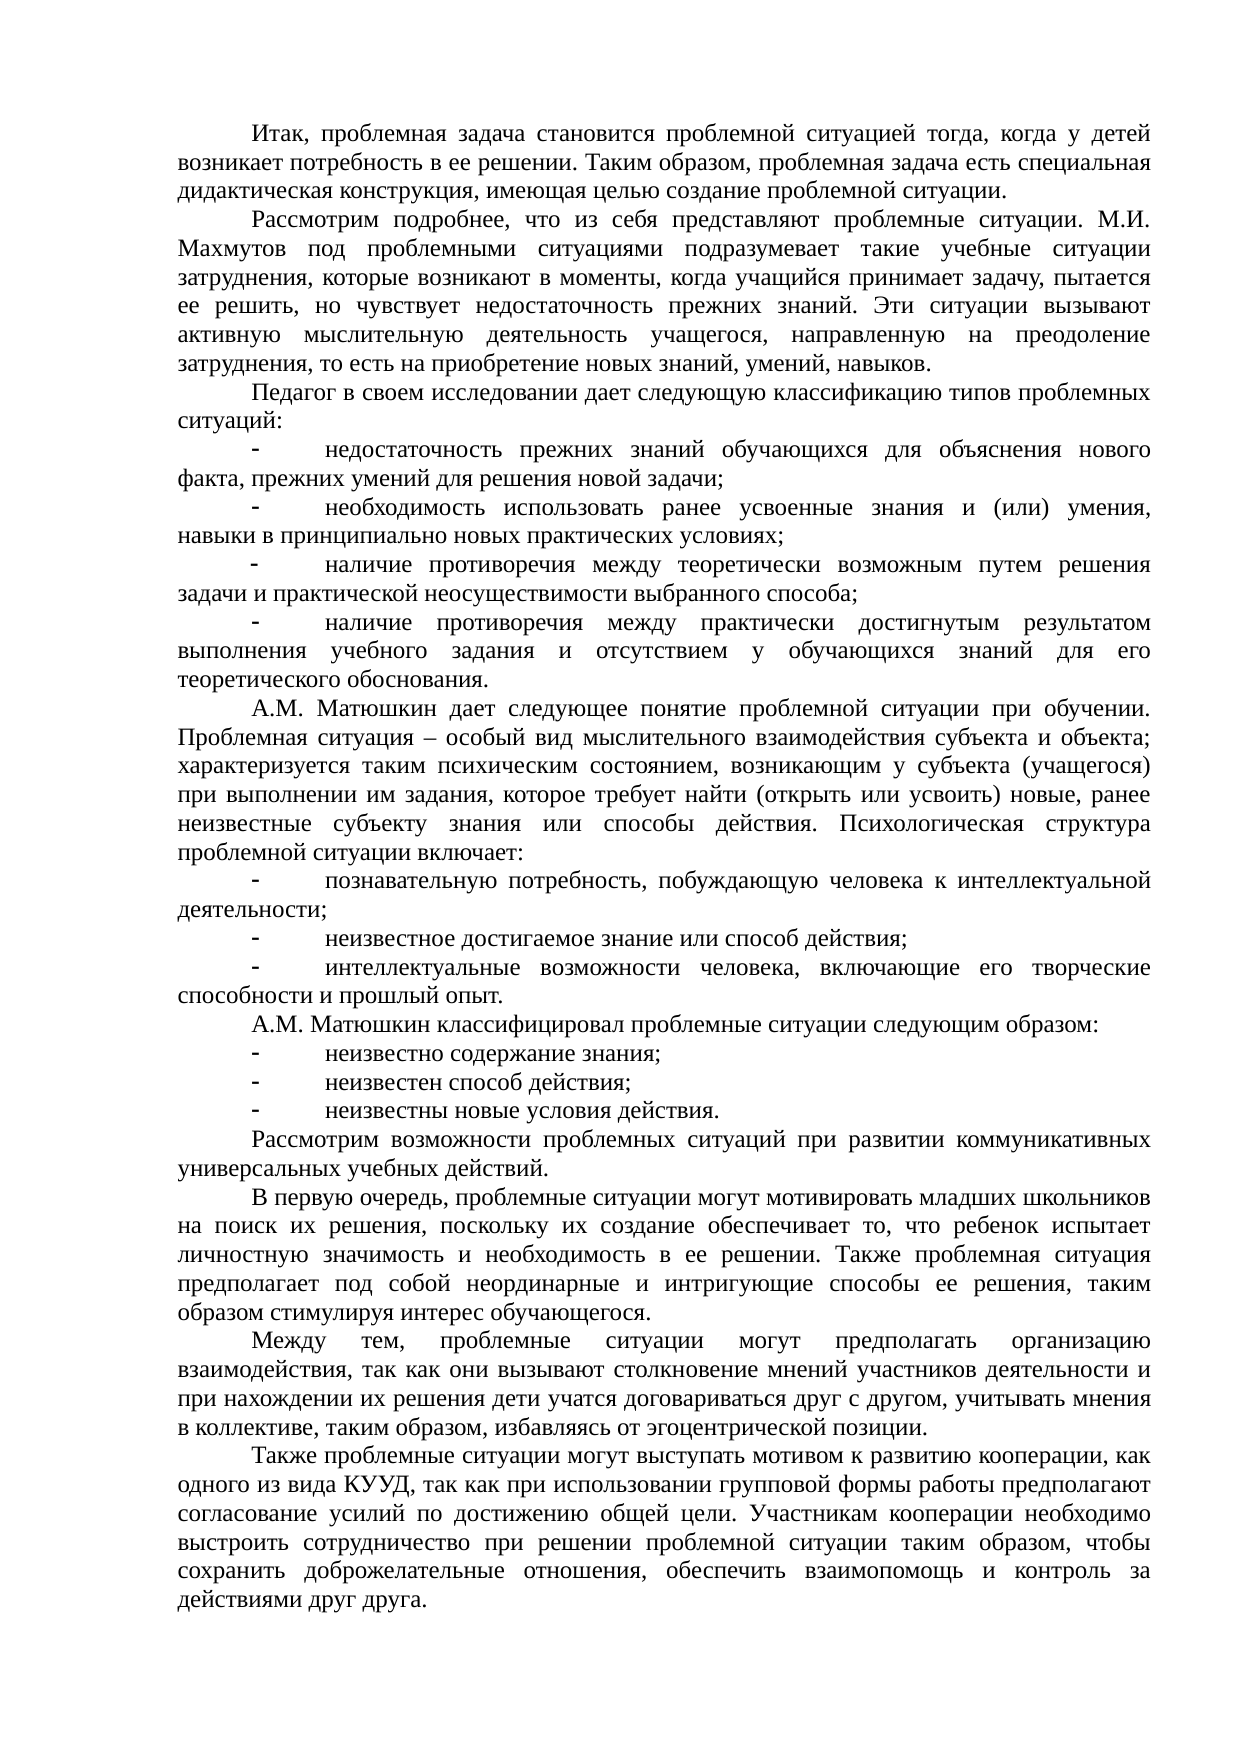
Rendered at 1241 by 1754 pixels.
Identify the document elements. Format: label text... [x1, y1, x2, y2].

text Итак, проблемная задача становится проблемной ситуацией тогда, когда у детей возникает потребность в ее решении. Таким образом, проблемная задача есть специальная дидактическая конструкция, имеющая целью создание проблемной ситуации. [177, 118, 1152, 204]
list наличие противоречия между практически достигнутым результатом выполнения учебного задания и отсутствием у обучающихся знаний для его теоретического обоснования. [177, 607, 1152, 693]
text Рассмотрим подробнее, что из себя представляют проблемные ситуации. М.И. Махмутов под проблемными ситуациями подразумевает такие учебные ситуации затруднения, которые возникают в моменты, когда учащийся принимает задачу, пытается ее решить, но чувствует недостаточность прежних знаний. Эти ситуации вызывают активную мыслительную деятельность учащегося, направленную на преодоление затруднения, то есть на приобретение новых знаний, умений, навыков. [177, 204, 1152, 377]
list познавательную потребность, побуждающую человека к интеллектуальной деятельности; [177, 866, 1152, 923]
list интеллектуальные возможности человека, включающие его творческие способности и прошлый опыт. [177, 952, 1152, 1009]
list недостаточность прежних знаний обучающихся для объяснения нового факта, прежних умений для решения новой задачи; [177, 434, 1152, 492]
list наличие противоречия между теоретически возможным путем решения задачи и практической неосуществимости выбранного способа; [177, 549, 1152, 607]
text А.М. Матюшкин классифицировал проблемные ситуации следующим образом: [177, 1009, 1152, 1038]
list неизвестен способ действия; [251, 1067, 1152, 1096]
text Между тем, проблемные ситуации могут предполагать организацию взаимодействия, так как они вызывают столкновение мнений участников деятельности и при нахождении их решения дети учатся договариваться друг с другом, учитывать мнения в коллективе, таким образом, избавляясь от эгоцентрической позиции. [177, 1326, 1152, 1441]
text Рассмотрим возможности проблемных ситуаций при развитии коммуникативных универсальных учебных действий. [177, 1124, 1152, 1182]
text Педагог в своем исследовании дает следующую классификацию типов проблемных ситуаций: [177, 377, 1152, 434]
text Также проблемные ситуации могут выступать мотивом к развитию кооперации, как одного из вида КУУД, так как при использовании групповой формы работы предполагают согласование усилий по достижению общей цели. Участникам кооперации необходимо выстроить сотрудничество при решении проблемной ситуации таким образом, чтобы сохранить доброжелательные отношения, обеспечить взаимопомощь и контроль за действиями друг друга. [177, 1441, 1152, 1613]
list неизвестное достигаемое знание или способ действия; [251, 923, 1152, 952]
list необходимость использовать ранее усвоенные знания и (или) умения, навыки в принципиально новых практических условиях; [177, 492, 1152, 549]
text А.М. Матюшкин дает следующее понятие проблемной ситуации при обучении. Проблемная ситуация – особый вид мыслительного взаимодействия субъекта и объекта; характеризуется таким психическим состоянием, возникающим у субъекта (учащегося) при выполнении им задания, которое требует найти (открыть или усвоить) новые, ранее неизвестные субъекту знания или способы действия. Психологическая структура проблемной ситуации включает: [177, 693, 1152, 866]
list неизвестны новые условия действия. [251, 1096, 1152, 1124]
text В первую очередь, проблемные ситуации могут мотивировать младших школьников на поиск их решения, поскольку их создание обеспечивает то, что ребенок испытает личностную значимость и необходимость в ее решении. Также проблемная ситуация предполагает под собой неординарные и интригующие способы ее решения, таким образом стимулируя интерес обучающегося. [177, 1182, 1152, 1326]
list неизвестно содержание знания; [251, 1038, 1152, 1067]
